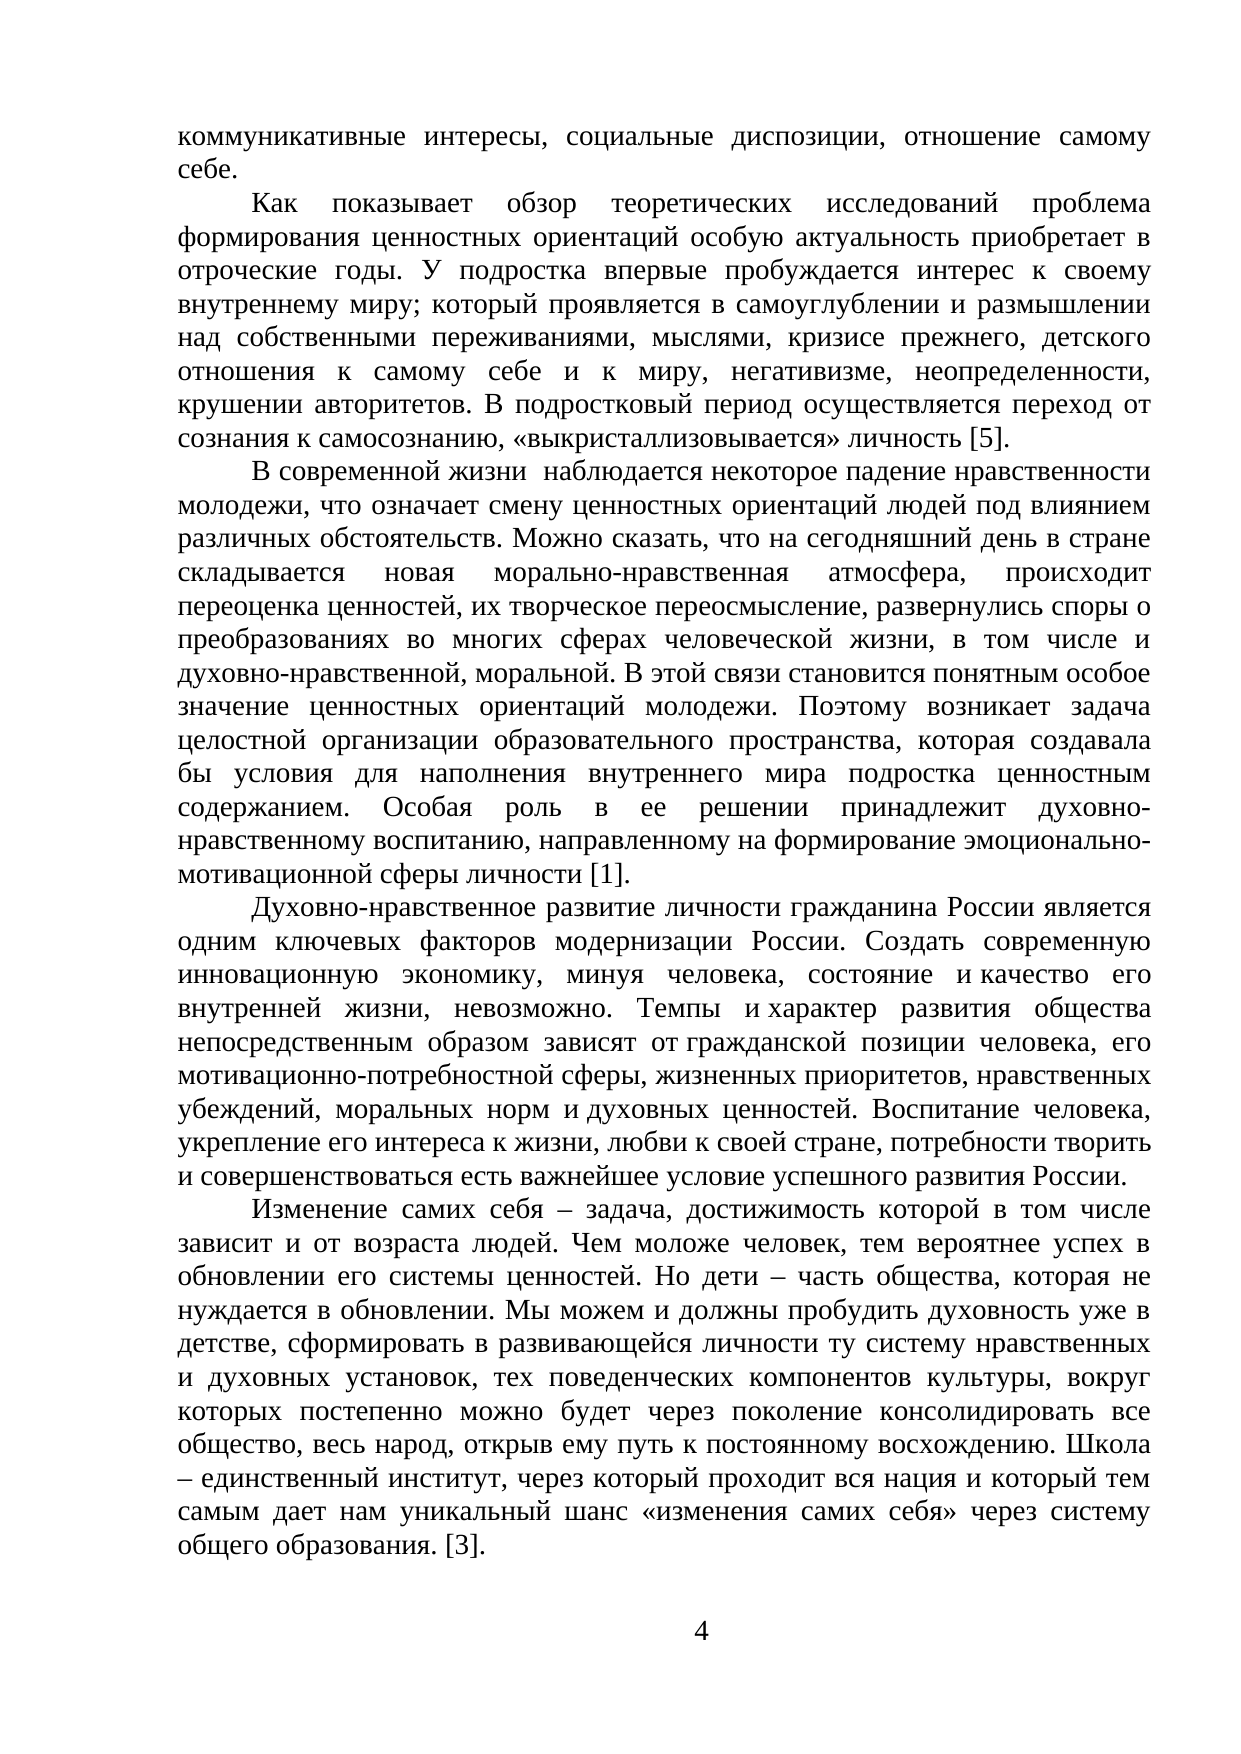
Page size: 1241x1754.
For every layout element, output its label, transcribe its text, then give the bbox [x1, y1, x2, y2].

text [177, 118, 1152, 185]
text Духовно-нравственное развитие личности гражданина России является одним ключевых факторов модернизации России. Создать современную инновационную экономику, минуя человека, состояние и качество его внутренней жизни, невозможно. Темпы и характер развития общества непосредственным образом зависят от гражданской позиции человека, его мотивационно-потребностной сферы, жизненных приоритетов, нравственных убеждений, моральных норм и духовных ценностей. Воспитание человека, укрепление его интереса к жизни, любви к своей стране, потребности творить и совершенствоваться есть важнейшее условие успешного развития России. [177, 889, 1152, 1191]
text Изменение самих себя – задача, достижимость которой в том числе зависит и от возраста людей. Чем моложе человек, тем вероятнее успех в обновлении его системы ценностей. Но дети – часть общества, которая не нуждается в обновлении. Мы можем и должны пробудить духовность уже в детстве, сформировать в развивающейся личности ту систему нравственных и духовных установок, тех поведенческих компонентов культуры, вокруг которых постепенно можно будет через поколение консолидировать все общество, весь народ, открыв ему путь к постоянному восхождению. Школа – единственный институт, через который проходит вся нация и который тем самым дает нам уникальный шанс «изменения самих себя» через систему общего образования. [3]. [177, 1191, 1152, 1560]
text В современной жизни наблюдается некоторое падение нравственности молодежи, что означает смену ценностных ориентаций людей под влиянием различных обстоятельств. Можно сказать, что на сегодняшний день в стране складывается новая морально-нравственная атмосфера, происходит переоценка ценностей, их творческое переосмысление, развернулись споры о преобразованиях во многих сферах человеческой жизни, в том числе и духовно-нравственной, моральной. В этой связи становится понятным особое значение ценностных ориентаций молодежи. Поэтому возникает задача целостной организации образовательного пространства, которая создавала бы условия для наполнения внутреннего мира подростка ценностным содержанием. Особая роль в ее решении принадлежит духовно-нравственному воспитанию, направленному на формирование эмоционально-мотивационной сферы личности [1]. [177, 453, 1152, 889]
text Как показывает обзор теоретических исследований проблема формирования ценностных ориентаций особую актуальность приобретает в отроческие годы. У подростка впервые пробуждается интерес к своему внутреннему миру; который проявляется в самоуглублении и размышлении над собственными переживаниями, мыслями, кризисе прежнего, детского отношения к самому себе и к миру, негативизме, неопределенности, крушении авторитетов. В подростковый период осуществляется переход от сознания к самосознанию, «выкристаллизовывается» личность [5]. [177, 185, 1152, 453]
